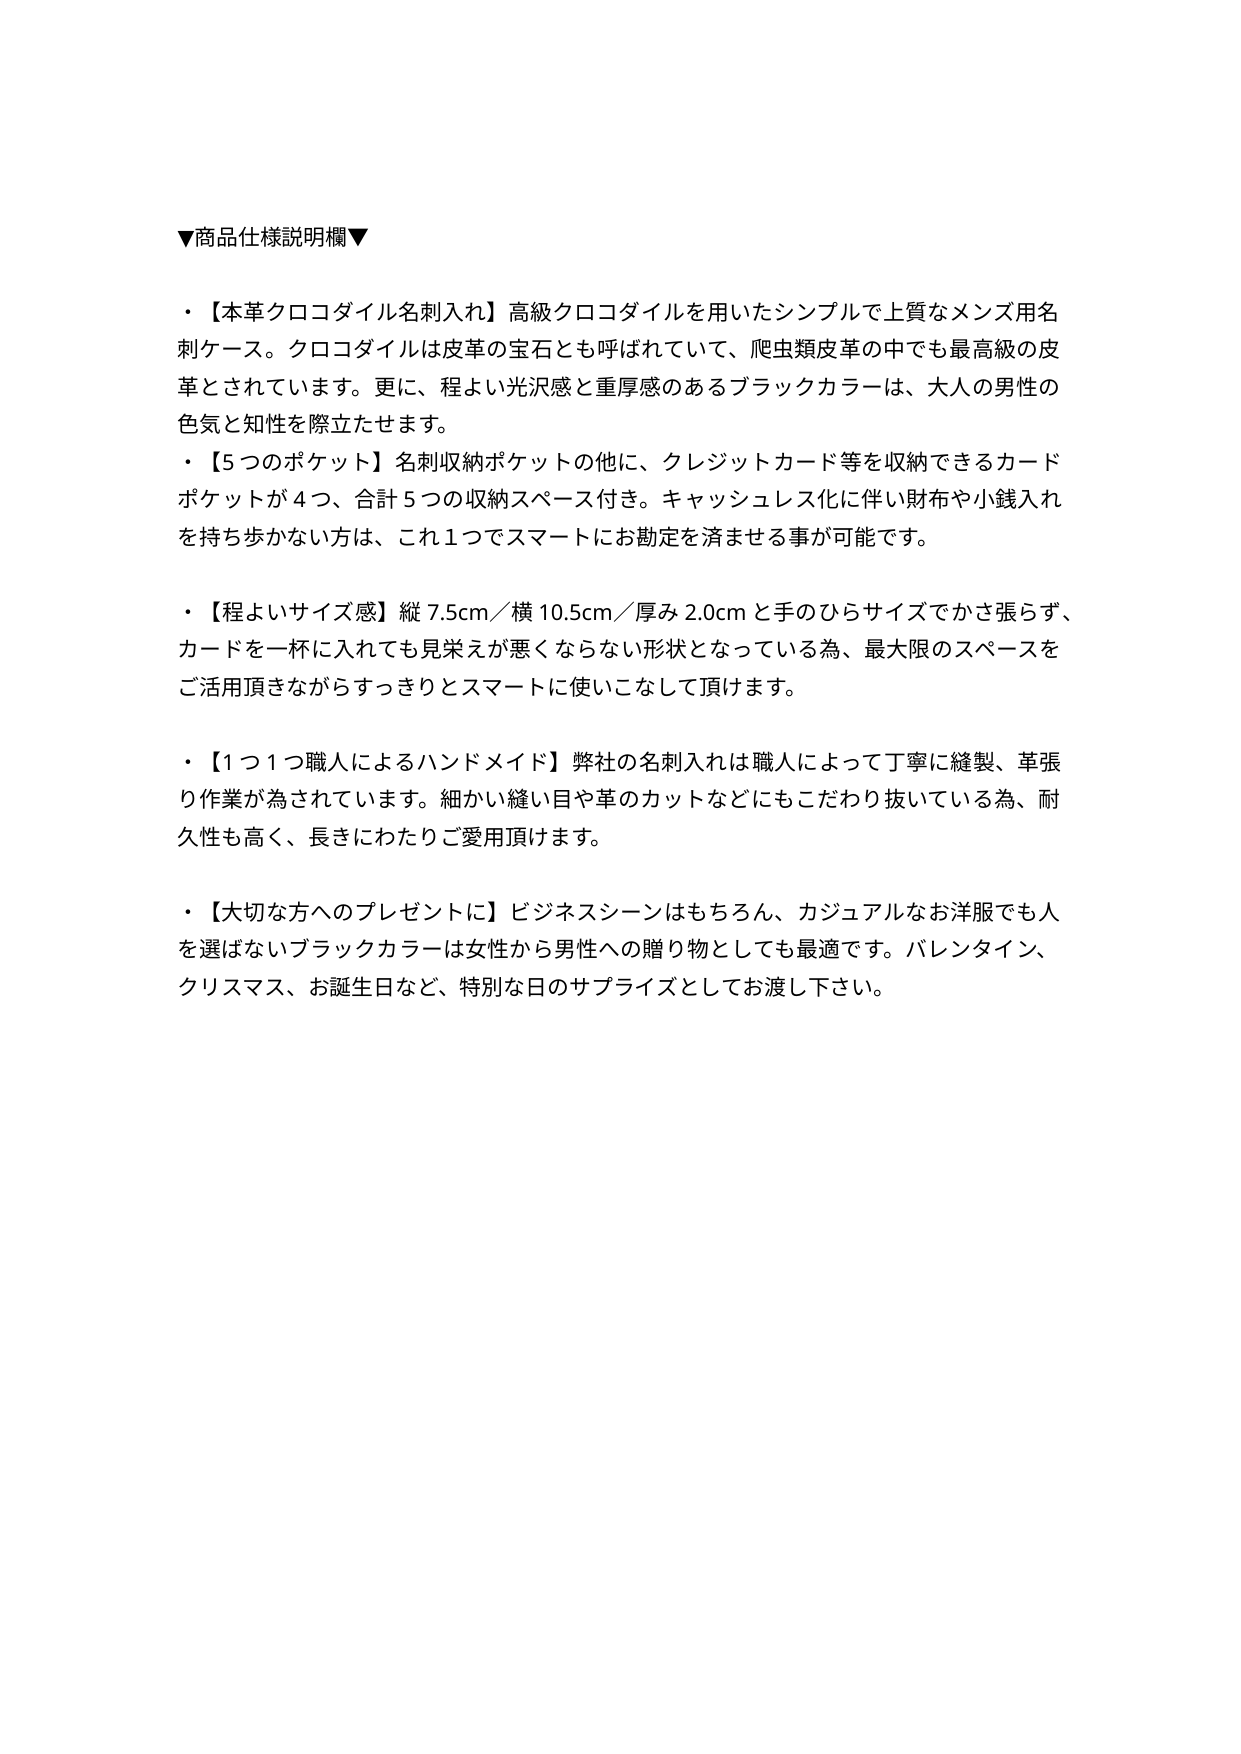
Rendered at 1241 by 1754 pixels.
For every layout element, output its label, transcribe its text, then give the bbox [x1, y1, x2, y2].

text ・【本革クロコダイル名刺入れ】高級クロコダイルを用いたシンプルで上質なメンズ用名刺ケース。クロコダイルは皮革の宝石とも呼ばれていて、爬虫類皮革の中でも最高級の皮革とされています。更に、程よい光沢感と重厚感のあるブラックカラーは、大人の男性の色気と知性を際立たせます。 [177, 292, 1063, 442]
text ・【5つのポケット】名刺収納ポケットの他に、クレジットカード等を収納できるカードポケットが4つ、合計5つの収納スペース付き。キャッシュレス化に伴い財布や小銭入れを持ち歩かない方は、これ１つでスマートにお勘定を済ませる事が可能です。 [177, 442, 1063, 554]
text ・【1つ1つ職人によるハンドメイド】弊社の名刺入れは職人によって丁寧に縫製、革張り作業が為されています。細かい縫い目や革のカットなどにもこだわり抜いている為、耐久性も高く、長きにわたりご愛用頂けます。 [177, 742, 1063, 854]
text ・【大切な方へのプレゼントに】ビジネスシーンはもちろん、カジュアルなお洋服でも人を選ばないブラックカラーは女性から男性への贈り物としても最適です。バレンタイン、クリスマス、お誕生日など、特別な日のサプライズとしてお渡し下さい。 [177, 892, 1063, 1004]
text ▼商品仕様説明欄▼ [177, 217, 1063, 254]
text ・【程よいサイズ感】縦7.5cm／横10.5cm／厚み2.0cmと手のひらサイズでかさ張らず、カードを一杯に入れても見栄えが悪くならない形状となっている為、最大限のスペースをご活用頂きながらすっきりとスマートに使いこなして頂けます。 [177, 592, 1063, 704]
